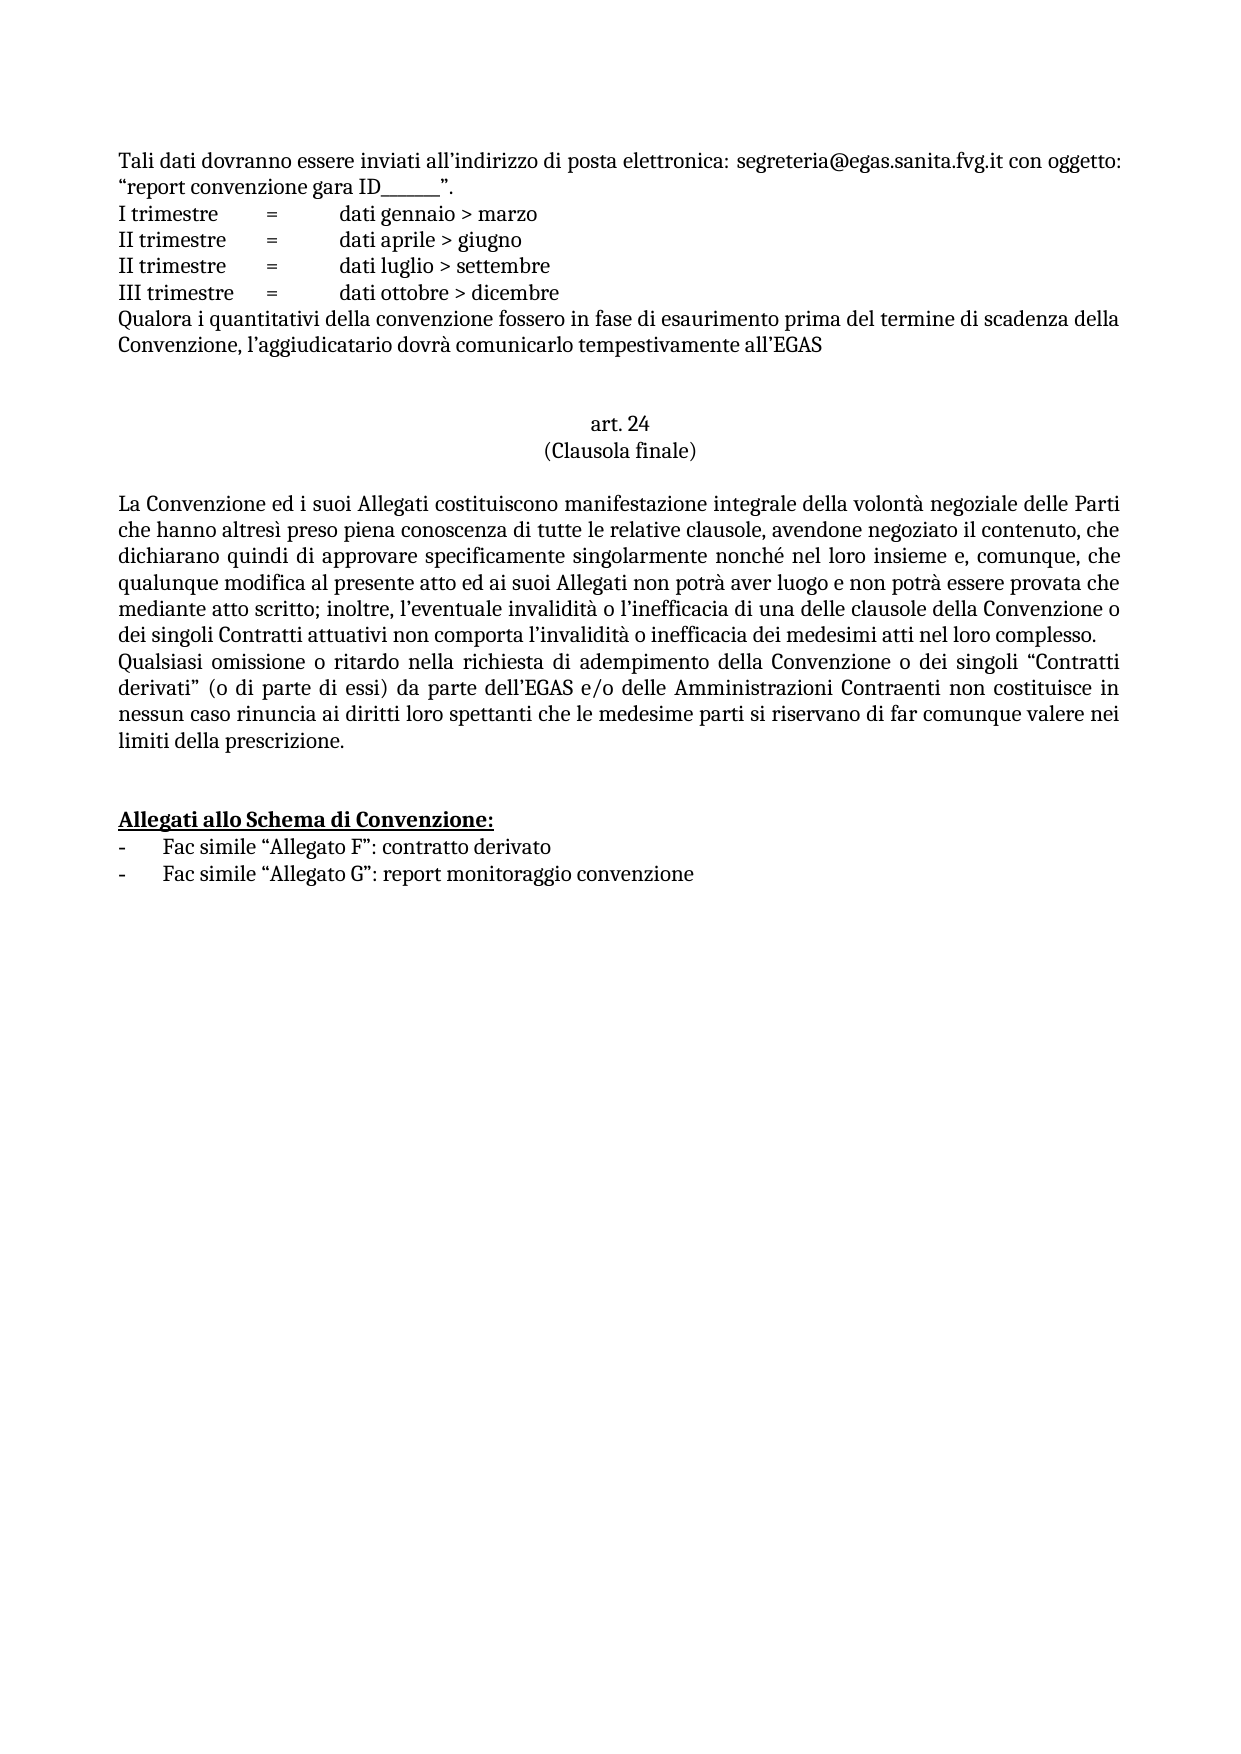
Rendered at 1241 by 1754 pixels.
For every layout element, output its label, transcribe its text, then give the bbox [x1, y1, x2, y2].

text I trimestre = dati gennaio > marzo [118, 200, 1122, 227]
text II trimestre = dati luglio > settembre [118, 253, 1122, 279]
list Fac simile “Allegato F”: contratto derivato [118, 833, 1122, 860]
text Tali dati dovranno essere inviati all’indirizzo di posta elettronica: segreteria@egas.sanita.fvg.it con oggetto: “report convenzione gara ID_______”. [118, 148, 1122, 200]
text La Convenzione ed i suoi Allegati costituiscono manifestazione integrale della volontà negoziale delle Parti che hanno altresì preso piena conoscenza di tutte le relative clausole, avendone negoziato il contenuto, che dichiarano quindi di approvare specificamente singolarmente nonché nel loro insieme e, comunque, che qualunque modifica al presente atto ed ai suoi Allegati non potrà aver luogo e non potrà essere provata che mediante atto scritto; inoltre, l’eventuale invalidità o l’inefficacia di una delle clausole della Convenzione o dei singoli Contratti attuativi non comporta l’invalidità o inefficacia dei medesimi atti nel loro complesso. [118, 490, 1122, 648]
text II trimestre = dati aprile > giugno [118, 227, 1122, 253]
text art. 24 [118, 411, 1122, 438]
text III trimestre = dati ottobre > dicembre [118, 279, 1122, 306]
text Qualsiasi omissione o ritardo nella richiesta di adempimento della Convenzione o dei singoli “Contratti derivati” (o di parte di essi) da parte dell’EGAS e/o delle Amministrazioni Contraenti non costituisce in nessun caso rinuncia ai diritti loro spettanti che le medesime parti si riservano di far comunque valere nei limiti della prescrizione. [118, 648, 1122, 754]
text Qualora i quantitativi della convenzione fossero in fase di esaurimento prima del termine di scadenza della Convenzione, l’aggiudicatario dovrà comunicarlo tempestivamente all’EGAS [118, 306, 1122, 358]
text (Clausola finale) [118, 438, 1122, 464]
list Fac simile “Allegato G”: report monitoraggio convenzione [118, 860, 1122, 887]
text Allegati allo Schema di Convenzione: [118, 807, 1122, 833]
